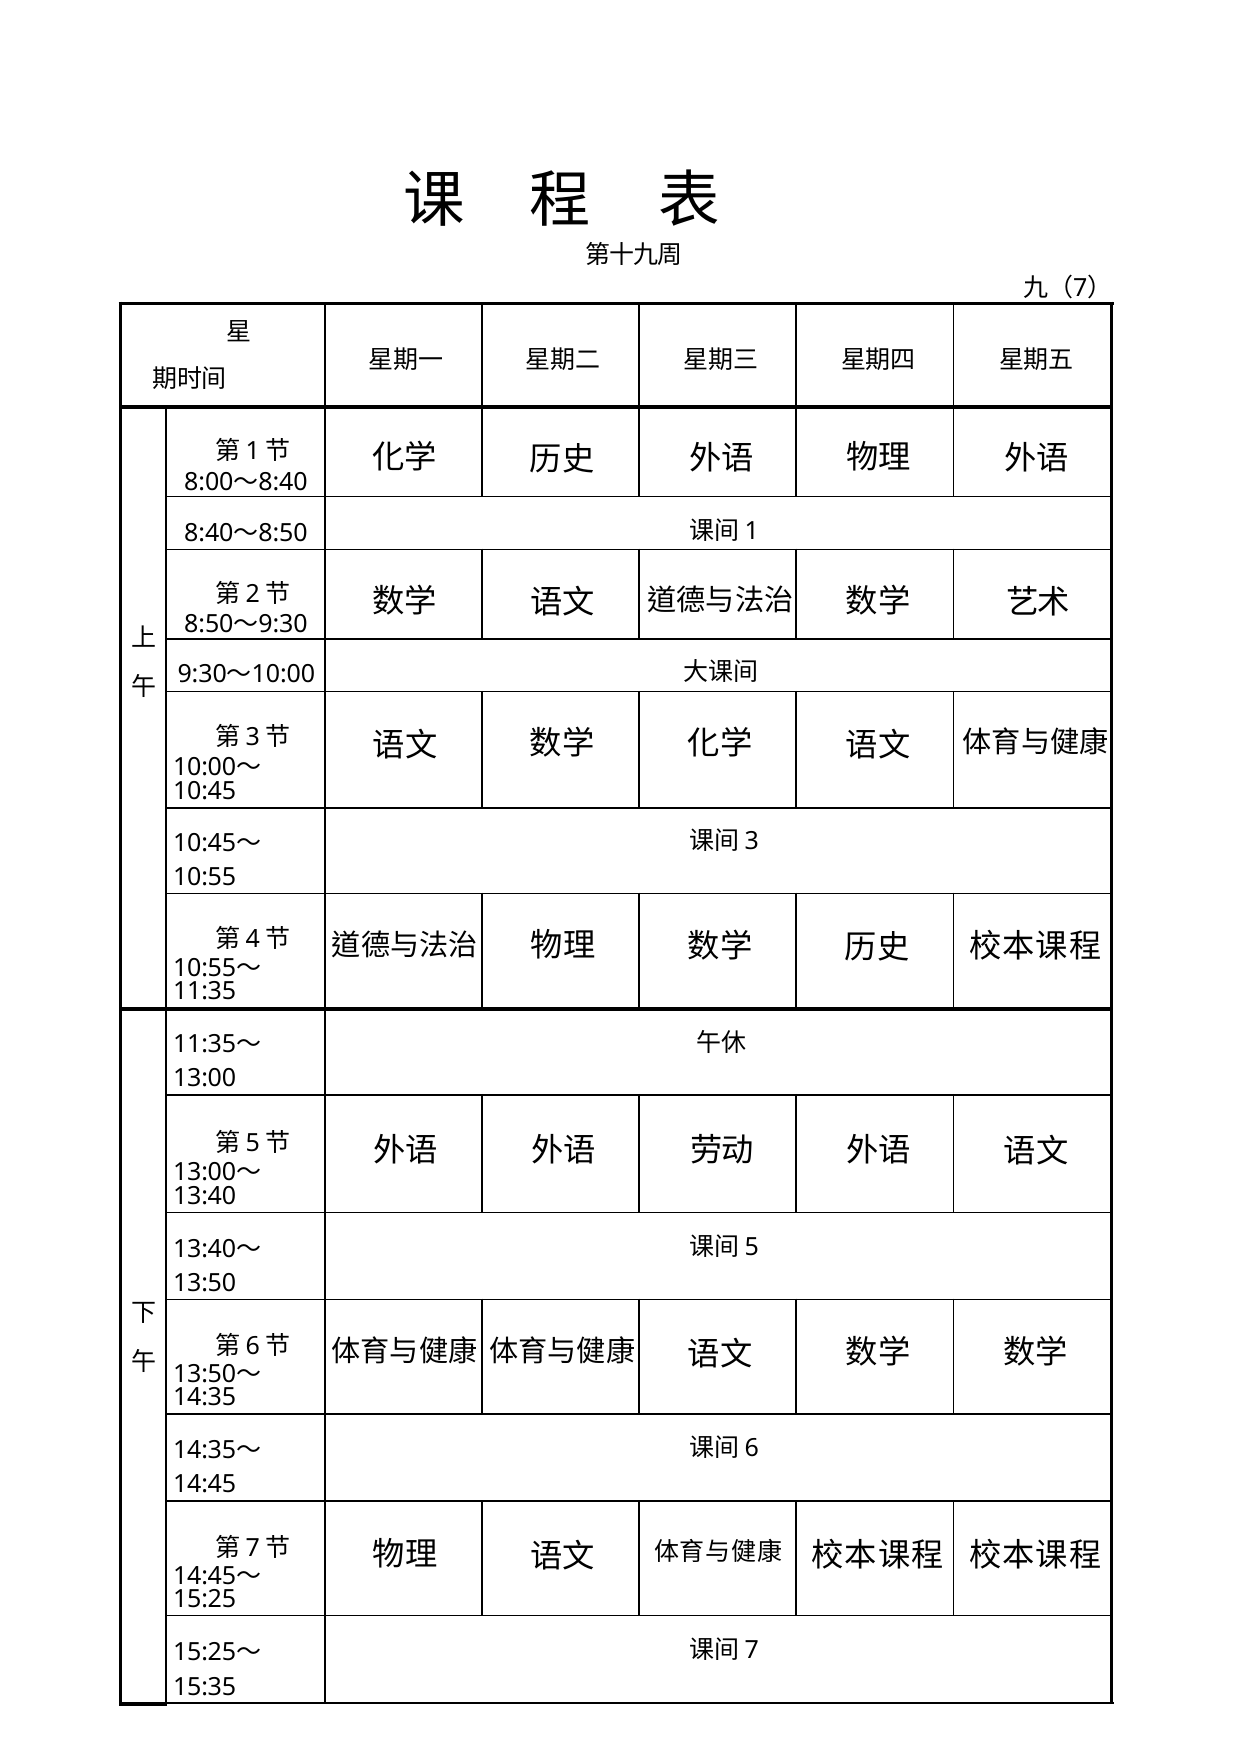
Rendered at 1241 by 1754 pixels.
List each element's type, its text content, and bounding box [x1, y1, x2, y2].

table_cell 校本课程 [954, 894, 1110, 1007]
table_header 星期五 [954, 305, 1110, 405]
table_cell 数学 [326, 550, 481, 638]
table_cell 课间6 [326, 1415, 1110, 1500]
table_cell 校本课程 [797, 1502, 953, 1614]
table_cell 语文 [483, 550, 638, 638]
table_cell 语文 [326, 692, 481, 807]
table_header 星期一 [326, 305, 481, 405]
table_header 星期四 [797, 305, 953, 405]
table_cell 10:45～10:55 [167, 809, 324, 893]
table_cell 9:30～10:00 [167, 640, 324, 691]
table_cell 外语 [954, 409, 1110, 496]
table_cell 11:35～13:00 [167, 1011, 324, 1094]
table_cell 下 午 [122, 1011, 165, 1702]
table_cell 上 午 [122, 409, 165, 1007]
table_cell 语文 [483, 1502, 638, 1614]
table_cell 第2节 8:50～9:30 [167, 550, 324, 638]
table_cell 第3节 10:00～10:45 [167, 692, 324, 807]
table_cell 历史 [797, 894, 953, 1007]
table_cell 大课间 [326, 640, 1110, 691]
table_cell 午休 [326, 1011, 1110, 1094]
table_cell 物理 [326, 1502, 481, 1614]
table_cell 外语 [797, 1096, 953, 1212]
table_cell 8:40～8:50 [167, 497, 324, 548]
table_cell 物理 [797, 409, 953, 496]
table_cell 数学 [483, 692, 638, 807]
table_cell 道德与法治 [640, 550, 795, 638]
table_cell 数学 [797, 550, 953, 638]
table_cell 体育与健康 [326, 1300, 481, 1413]
table_cell 数学 [954, 1300, 1110, 1413]
table_cell 道德与法治 [326, 894, 481, 1007]
table_cell 第5节 13:00～13:40 [167, 1096, 324, 1212]
text 第十九周 [585, 237, 1116, 271]
table_cell 校本课程 [954, 1502, 1110, 1614]
table_cell 课间3 [326, 809, 1110, 893]
table_cell 劳动 [640, 1096, 795, 1212]
table_cell 外语 [640, 409, 795, 496]
table_cell 历史 [483, 409, 638, 496]
table_cell 数学 [640, 894, 795, 1007]
table_cell 语文 [954, 1096, 1110, 1212]
table_cell 体育与健康 [954, 692, 1110, 807]
table_cell 13:40～13:50 [167, 1213, 324, 1298]
table_cell 体育与健康 [640, 1502, 795, 1614]
table_cell 第4节 10:55～11:35 [167, 894, 324, 1007]
table_cell 外语 [326, 1096, 481, 1212]
table_cell 语文 [640, 1300, 795, 1413]
table_cell 语文 [797, 692, 953, 807]
table_header 星期三 [640, 305, 795, 405]
table_cell 15:25～15:35 [167, 1616, 324, 1702]
table_header 星期时间 [122, 305, 324, 405]
table_cell 课间1 [326, 497, 1110, 548]
table_cell 14:35～14:45 [167, 1415, 324, 1500]
table_cell 化学 [326, 409, 481, 496]
table_cell 外语 [483, 1096, 638, 1212]
table_cell 艺术 [954, 550, 1110, 638]
text 九（7） [120, 275, 1112, 302]
table_cell 第6节 13:50～14:35 [167, 1300, 324, 1413]
table_cell 课间7 [326, 1616, 1110, 1702]
table_cell 第1节 8:00～8:40 [167, 409, 324, 496]
table_cell 数学 [797, 1300, 953, 1413]
table_cell 体育与健康 [483, 1300, 638, 1413]
table_cell 第7节 14:45～15:25 [167, 1502, 324, 1614]
table_header 星期二 [483, 305, 638, 405]
text 课 程 表 [403, 159, 1116, 237]
table_cell 化学 [640, 692, 795, 807]
table_cell 课间5 [326, 1213, 1110, 1298]
table_cell 物理 [483, 894, 638, 1007]
